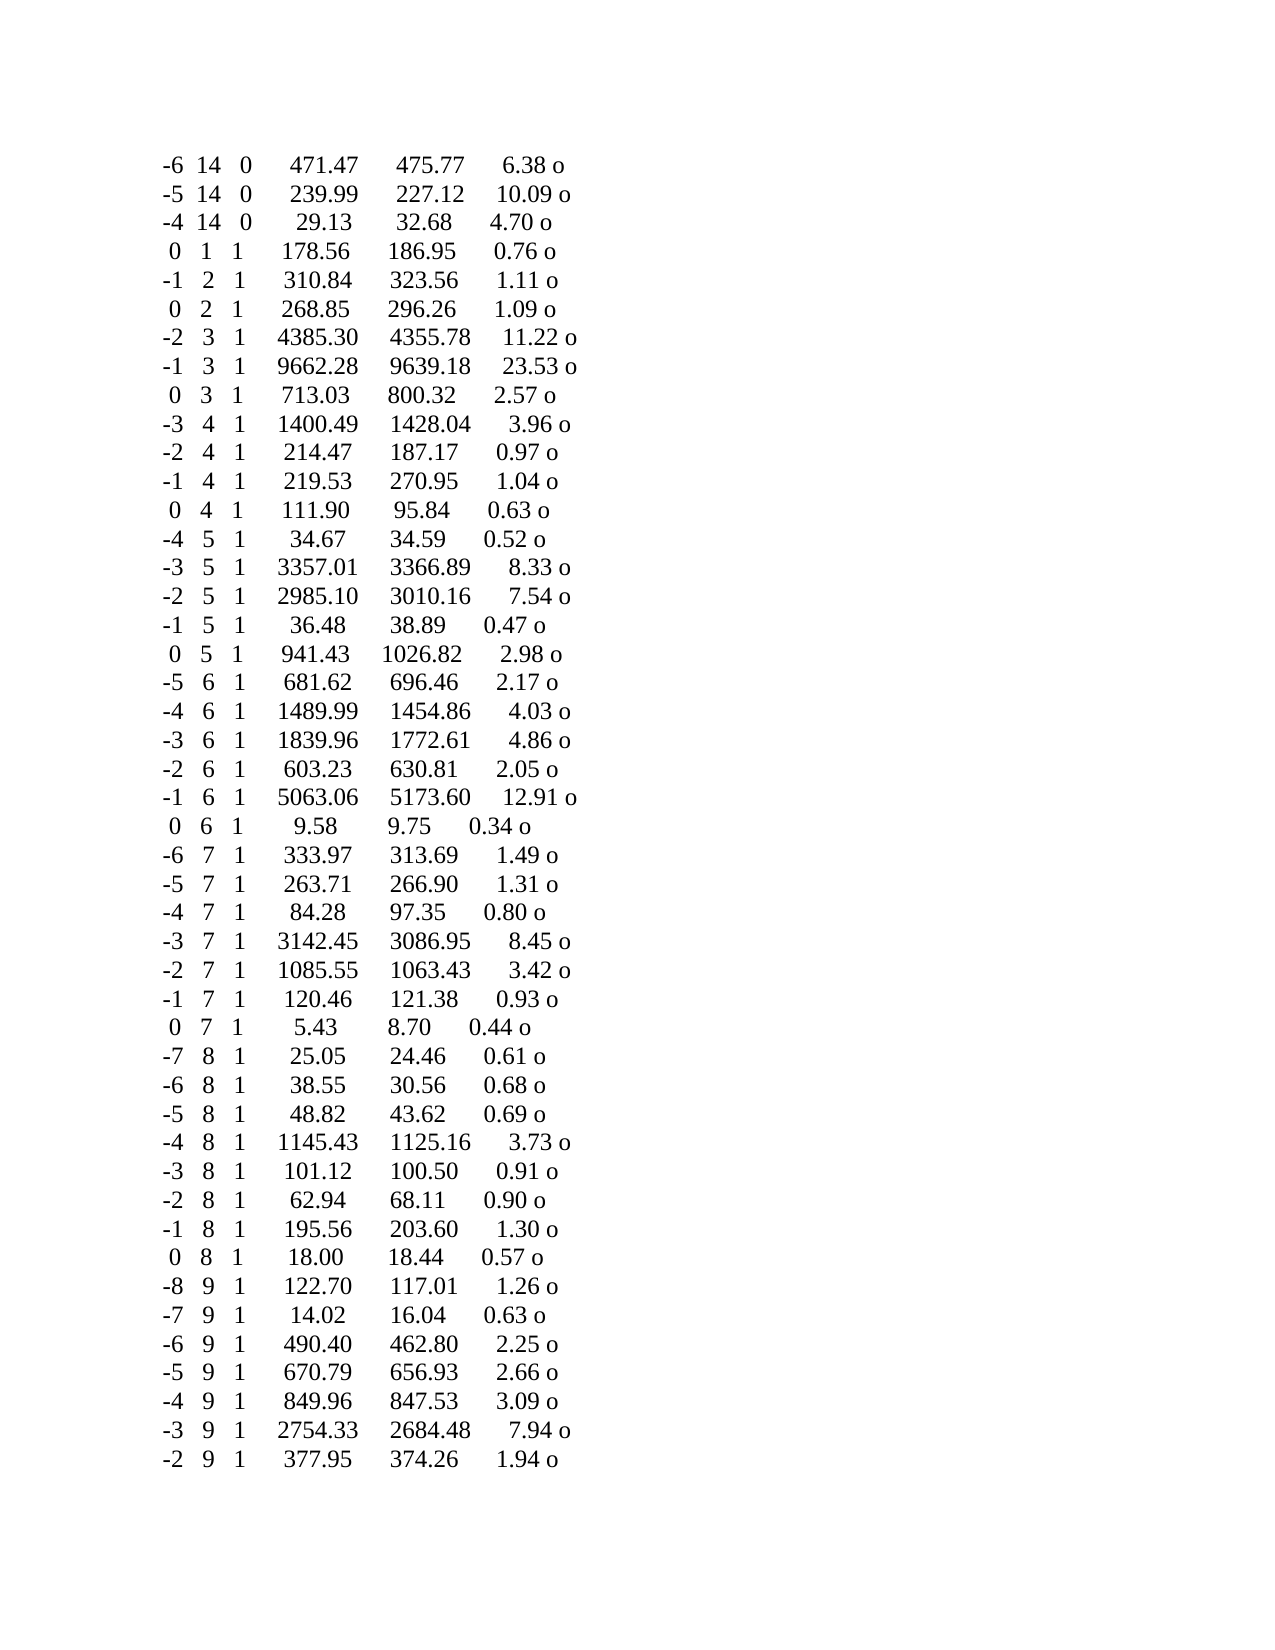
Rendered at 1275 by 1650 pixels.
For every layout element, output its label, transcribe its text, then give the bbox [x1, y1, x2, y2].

text -3 5 1 3357.01 3366.89 8.33 o [150, 552, 1125, 581]
text -3 6 1 1839.96 1772.61 4.86 o [150, 725, 1125, 754]
text -4 9 1 849.96 847.53 3.09 o [150, 1386, 1125, 1415]
text 0 8 1 18.00 18.44 0.57 o [150, 1242, 1125, 1271]
text -8 9 1 122.70 117.01 1.26 o [150, 1271, 1125, 1300]
text -2 3 1 4385.30 4355.78 11.22 o [150, 322, 1125, 351]
text -1 6 1 5063.06 5173.60 12.91 o [150, 782, 1125, 811]
text -7 8 1 25.05 24.46 0.61 o [150, 1041, 1125, 1070]
text -5 8 1 48.82 43.62 0.69 o [150, 1099, 1125, 1127]
text -5 6 1 681.62 696.46 2.17 o [150, 667, 1125, 696]
text -2 6 1 603.23 630.81 2.05 o [150, 754, 1125, 782]
text -3 9 1 2754.33 2684.48 7.94 o [150, 1415, 1125, 1444]
text -2 8 1 62.94 68.11 0.90 o [150, 1185, 1125, 1214]
text -4 14 0 29.13 32.68 4.70 o [150, 207, 1125, 236]
text -4 6 1 1489.99 1454.86 4.03 o [150, 696, 1125, 725]
text 0 2 1 268.85 296.26 1.09 o [150, 294, 1125, 322]
text -1 8 1 195.56 203.60 1.30 o [150, 1214, 1125, 1242]
text -5 7 1 263.71 266.90 1.31 o [150, 869, 1125, 897]
text -6 9 1 490.40 462.80 2.25 o [150, 1329, 1125, 1357]
text -4 5 1 34.67 34.59 0.52 o [150, 524, 1125, 552]
text -5 14 0 239.99 227.12 10.09 o [150, 179, 1125, 207]
text -6 8 1 38.55 30.56 0.68 o [150, 1070, 1125, 1099]
text -2 4 1 214.47 187.17 0.97 o [150, 437, 1125, 466]
text -6 7 1 333.97 313.69 1.49 o [150, 840, 1125, 869]
text -1 4 1 219.53 270.95 1.04 o [150, 466, 1125, 495]
text 0 3 1 713.03 800.32 2.57 o [150, 380, 1125, 409]
text -6 14 0 471.47 475.77 6.38 o [150, 150, 1125, 179]
text -3 8 1 101.12 100.50 0.91 o [150, 1156, 1125, 1185]
text -2 9 1 377.95 374.26 1.94 o [150, 1444, 1125, 1472]
text 0 5 1 941.43 1026.82 2.98 o [150, 639, 1125, 667]
text -2 7 1 1085.55 1063.43 3.42 o [150, 955, 1125, 984]
text 0 4 1 111.90 95.84 0.63 o [150, 495, 1125, 524]
text -4 8 1 1145.43 1125.16 3.73 o [150, 1127, 1125, 1156]
text -1 3 1 9662.28 9639.18 23.53 o [150, 351, 1125, 380]
text -1 5 1 36.48 38.89 0.47 o [150, 610, 1125, 639]
text 0 1 1 178.56 186.95 0.76 o [150, 236, 1125, 265]
text 0 6 1 9.58 9.75 0.34 o [150, 811, 1125, 840]
text -7 9 1 14.02 16.04 0.63 o [150, 1300, 1125, 1329]
text -5 9 1 670.79 656.93 2.66 o [150, 1357, 1125, 1386]
text -1 7 1 120.46 121.38 0.93 o [150, 984, 1125, 1012]
text -3 4 1 1400.49 1428.04 3.96 o [150, 409, 1125, 437]
text -4 7 1 84.28 97.35 0.80 o [150, 897, 1125, 926]
text 0 7 1 5.43 8.70 0.44 o [150, 1012, 1125, 1041]
text -3 7 1 3142.45 3086.95 8.45 o [150, 926, 1125, 955]
text -2 5 1 2985.10 3010.16 7.54 o [150, 581, 1125, 610]
text -1 2 1 310.84 323.56 1.11 o [150, 265, 1125, 294]
